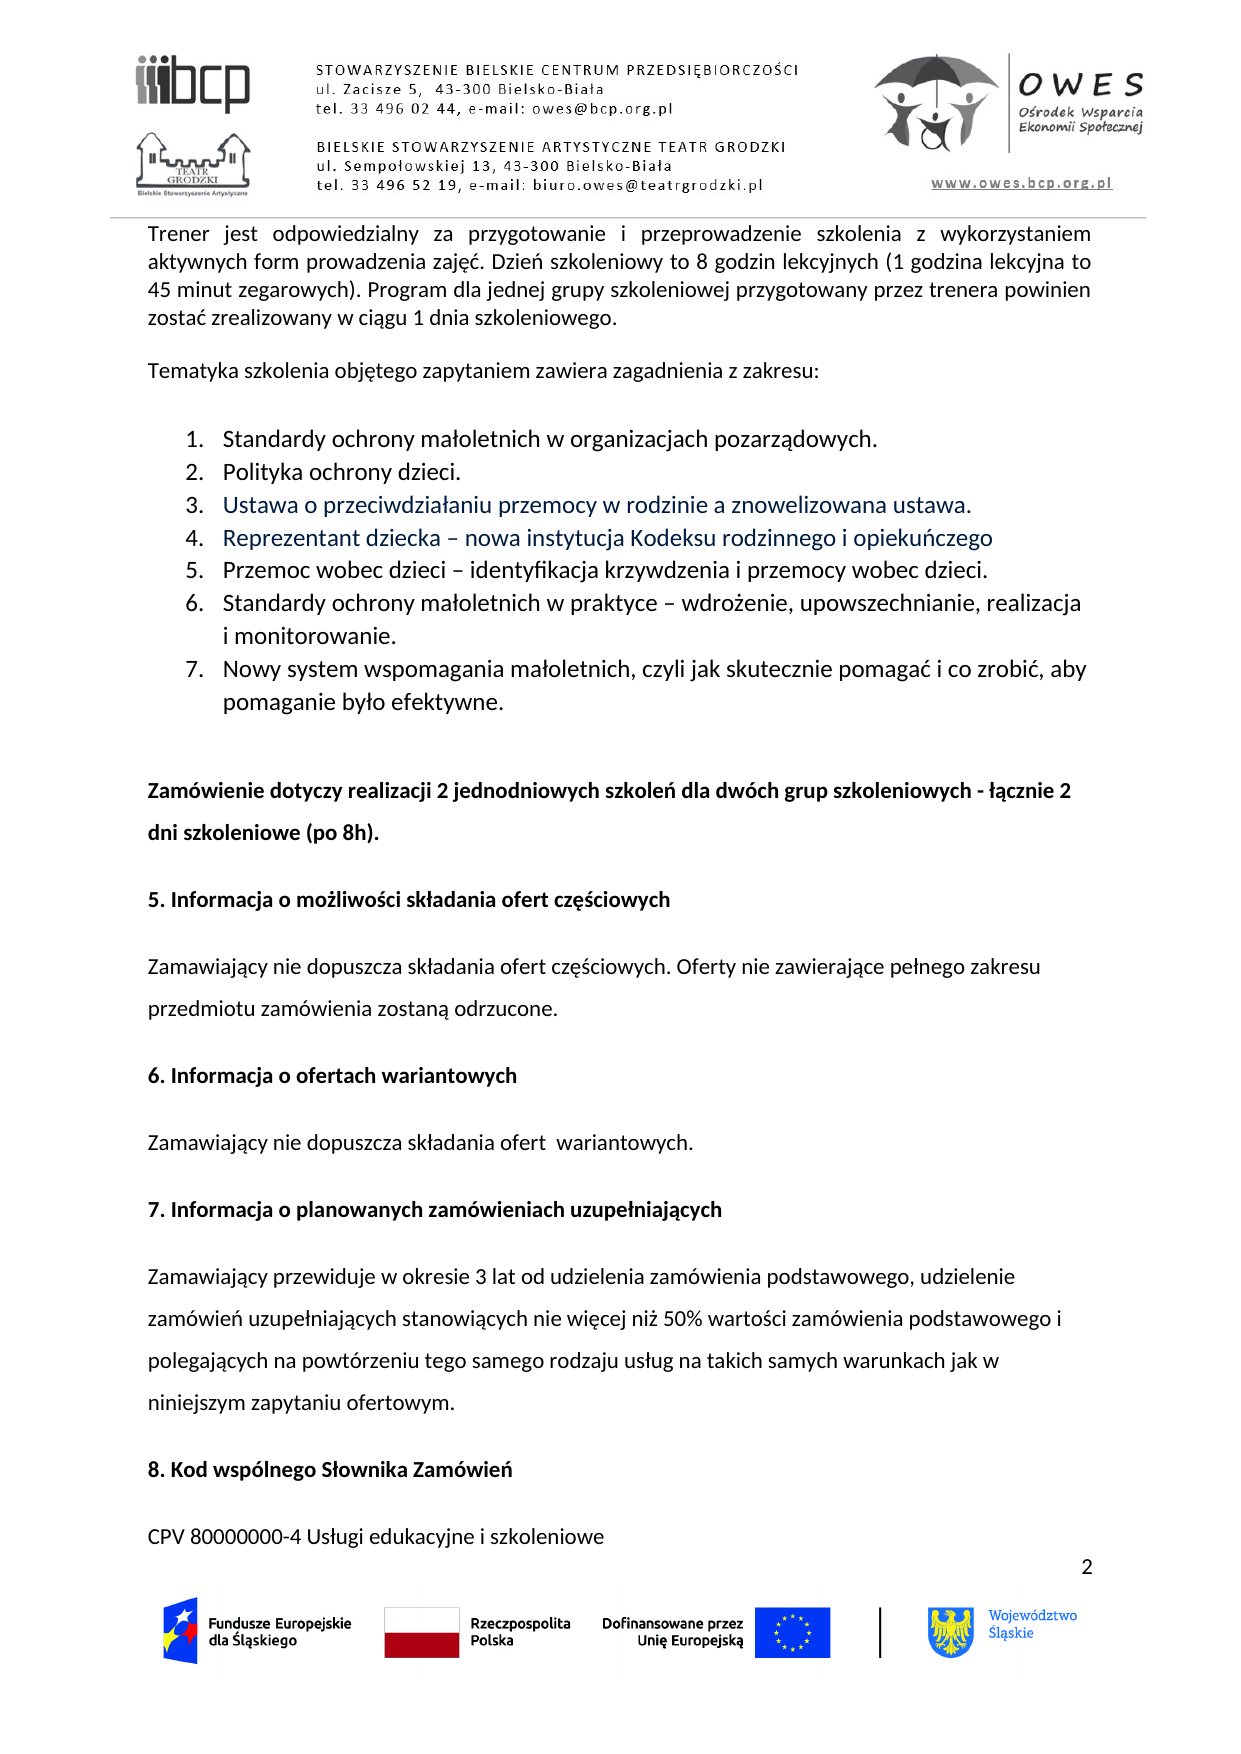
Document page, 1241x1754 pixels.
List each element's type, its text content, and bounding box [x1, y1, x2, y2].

subtitle 7. Informacja o planowanych zamówieniach uzupełniających [148, 1195, 1093, 1223]
text Zamawiający nie dopuszcza składania ofert częściowych. Oferty nie zawierające pełnego zakresu przedmiotu zamówienia zostaną odrzucone. [148, 952, 1093, 1022]
text CPV 80000000-4 Usługi edukacyjne i szkoleniowe [148, 1522, 1093, 1550]
text Zamawiający przewiduje w okresie 3 lat od udzielenia zamówienia podstawowego, udzielenie zamówień uzupełniających stanowiących nie więcej niż 50% wartości zamówienia podstawowego i polegających na powtórzeniu tego samego rodzaju usług na takich samych warunkach jak w niniejszym zapytaniu ofertowym. [148, 1262, 1093, 1416]
list Reprezentant dziecka – nowa instytucja Kodeksu rodzinnego i opiekuńczego [185, 522, 1093, 552]
subtitle 8. Kod wspólnego Słownika Zamówień [148, 1455, 1093, 1483]
list Standardy ochrony małoletnich w organizacjach pozarządowych. [185, 423, 1093, 453]
list Polityka ochrony dzieci. [185, 456, 1093, 486]
text Zamawiający nie dopuszcza składania ofert wariantowych. [148, 1128, 1093, 1156]
list Nowy system wspomagania małoletnich, czyli jak skutecznie pomagać i co zrobić, aby pomaganie było efektywne. [185, 653, 1093, 717]
list Ustawa o przeciwdziałaniu przemocy w rodzinie a znowelizowana ustawa. [185, 489, 1093, 519]
picture [147, 1580, 1093, 1681]
text Zamówienie dotyczy realizacji 2 jednodniowych szkoleń dla dwóch grup szkoleniowych - łącznie 2 dni szkoleniowe (po 8h). [148, 776, 1093, 846]
list Przemoc wobec dzieci – identyfikacja krzywdzenia i przemocy wobec dzieci. [185, 554, 1093, 585]
list Standardy ochrony małoletnich w praktyce – wdrożenie, upowszechnianie, realizacja i monitorowanie. [185, 587, 1093, 651]
picture [102, 48, 1157, 219]
subtitle 6. Informacja o ofertach wariantowych [148, 1061, 1093, 1089]
text Trener jest odpowiedzialny za przygotowanie i przeprowadzenie szkolenia z wykorzystaniem aktywnych form prowadzenia zajęć. Dzień szkoleniowy to 8 godzin lekcyjnych (1 godzina lekcyjna to 45 minut zegarowych). Program dla jednej grupy szkoleniowej przygotowany przez trenera powinien zostać zrealizowany w ciągu 1 dnia szkoleniowego. [148, 148, 1093, 331]
text Tematyka szkolenia objętego zapytaniem zawiera zagadnienia z zakresu: [148, 356, 1093, 384]
subtitle 5. Informacja o możliwości składania ofert częściowych [148, 885, 1093, 913]
